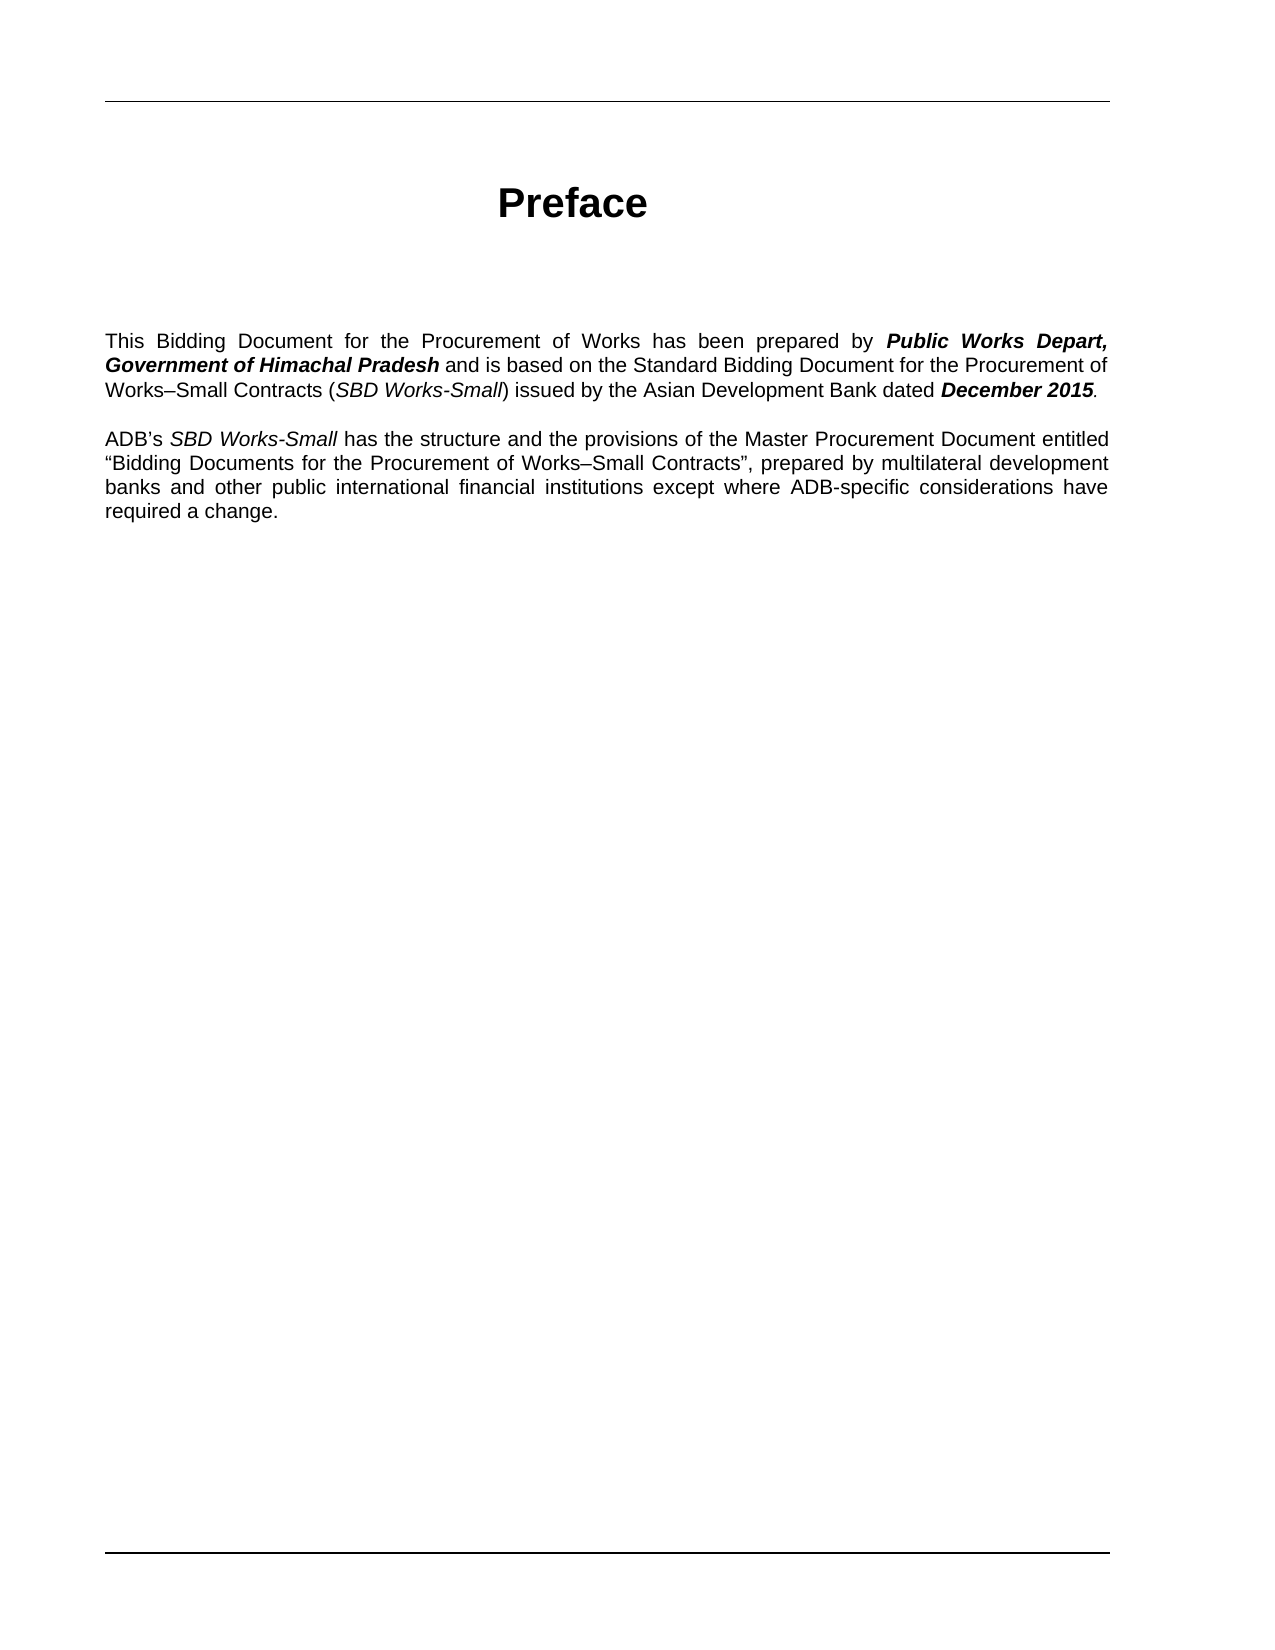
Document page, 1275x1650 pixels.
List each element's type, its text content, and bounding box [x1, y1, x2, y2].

text ADB’s SBD Works-Small has the structure and the provisions of the Master Procurement Document entitled “Bidding Documents for the Procurement of Works–Small Contracts”, prepared by multilateral development banks and other public international financial institutions except where ADB-specific considerations have required a change. [105, 427, 1110, 523]
text This Bidding Document for the Procurement of Works has been prepared by Public Works Depart, Government of Himachal Pradesh and is based on the Standard Bidding Document for the Procurement of Works–Small Contracts (SBD Works-Small) issued by the Asian Development Bank dated December 2015. [105, 329, 1108, 402]
text Preface [66, 179, 1080, 227]
